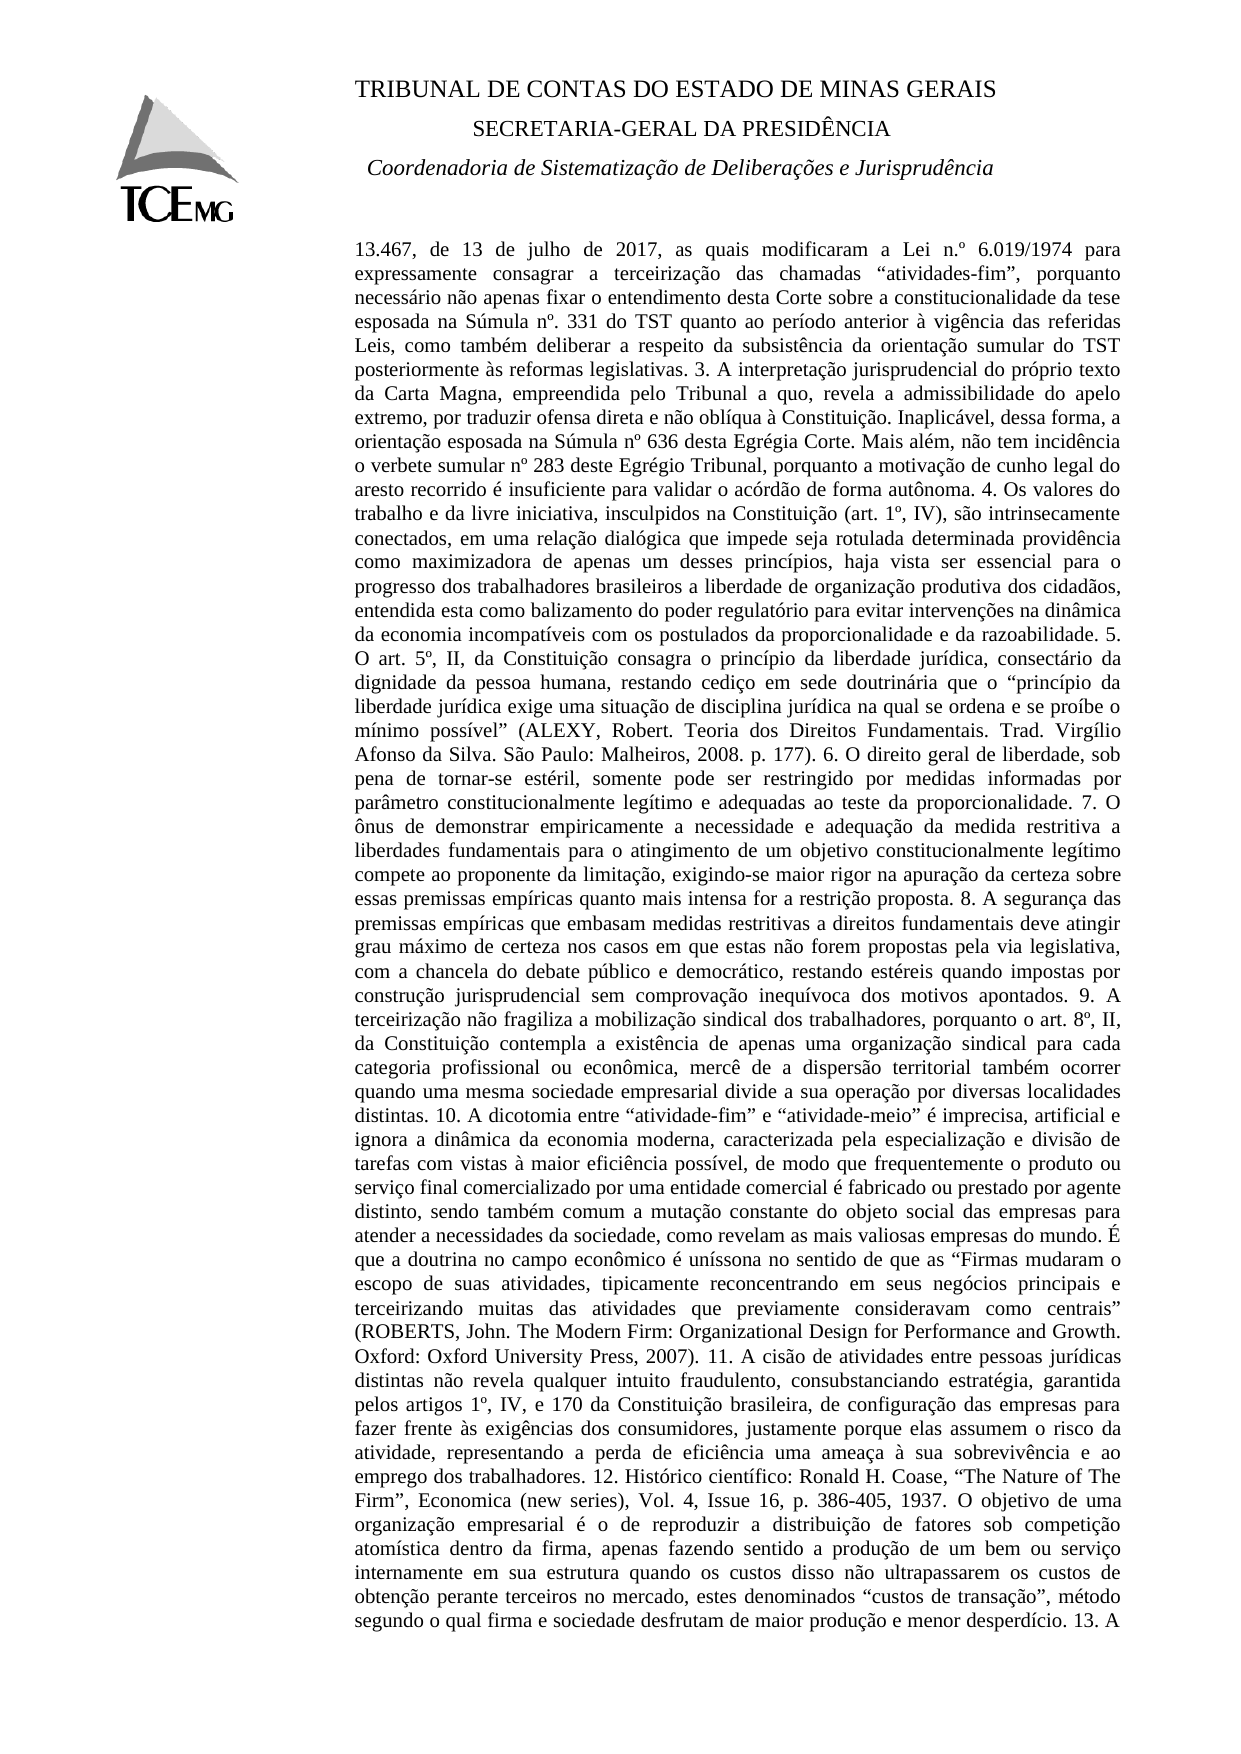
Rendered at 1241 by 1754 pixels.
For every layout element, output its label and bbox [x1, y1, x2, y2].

text [354, 237, 1122, 1632]
picture [92, 73, 262, 243]
